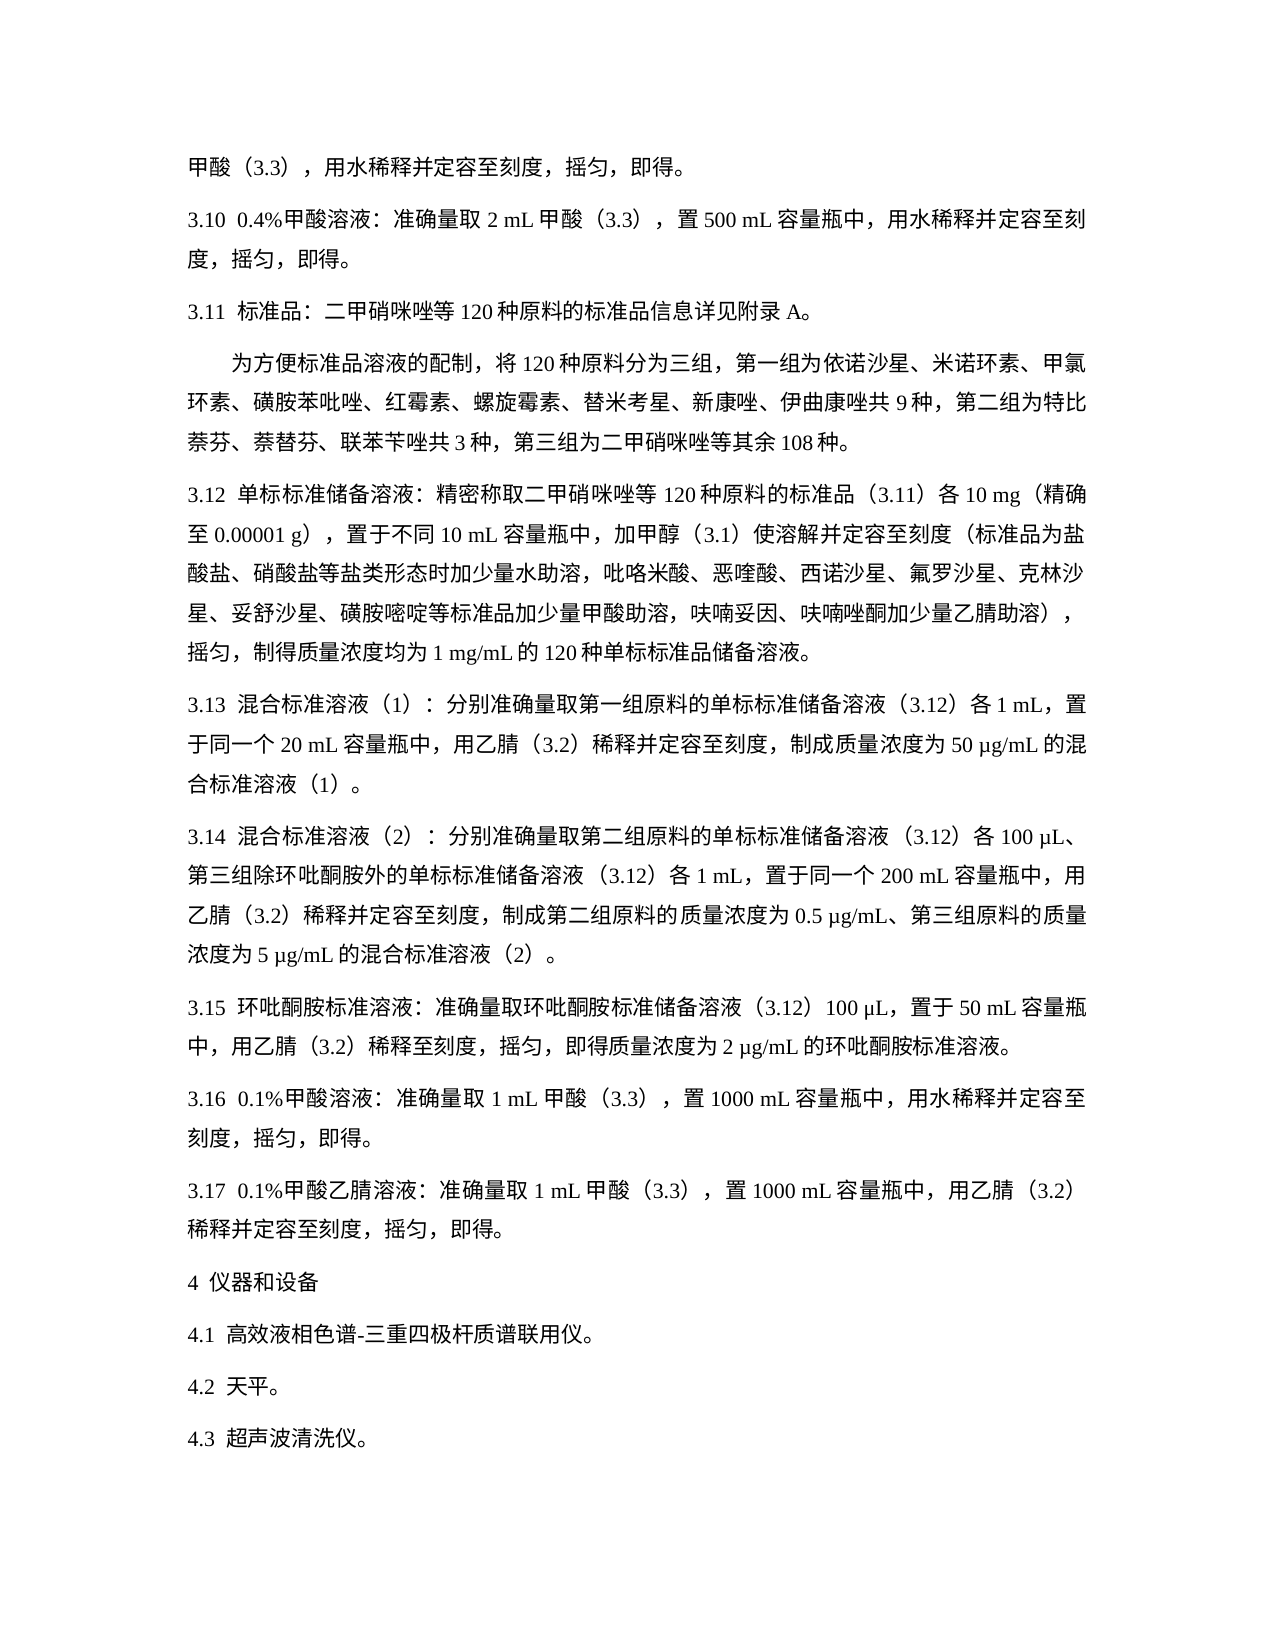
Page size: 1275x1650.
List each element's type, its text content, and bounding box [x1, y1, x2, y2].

text 4.2 天平。 [187, 1369, 1087, 1400]
text 为方便标准品溶液的配制，将120种原料分为三组，第一组为依诺沙星、米诺环素、甲氯环素、磺胺苯吡唑、红霉素、螺旋霉素、替米考星、新康唑、伊曲康唑共9种，第二组为特比萘芬、萘替芬、联苯苄唑共3种，第三组为二甲硝咪唑等其余108种。 [187, 346, 1087, 457]
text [187, 150, 1087, 182]
text 3.14 混合标准溶液（2）：分别准确量取第二组原料的单标标准储备溶液（3.12）各100 µL、第三组除环吡酮胺外的单标标准储备溶液（3.12）各1 mL，置于同一个200 mL容量瓶中，用乙腈（3.2）稀释并定容至刻度，制成第二组原料的质量浓度为0.5 µg/mL、第三组原料的质量浓度为5 µg/mL的混合标准溶液（2）。 [187, 819, 1087, 969]
text 3.11 标准品：二甲硝咪唑等120种原料的标准品信息详见附录A。 [187, 294, 1087, 325]
text 3.13 混合标准溶液（1）：分别准确量取第一组原料的单标标准储备溶液（3.12）各1 mL，置于同一个20 mL容量瓶中，用乙腈（3.2）稀释并定容至刻度，制成质量浓度为50 µg/mL的混合标准溶液（1）。 [187, 687, 1087, 798]
text 3.16 0.1%甲酸溶液：准确量取1 mL甲酸（3.3），置1000 mL容量瓶中，用水稀释并定容至刻度，摇匀，即得。 [187, 1081, 1087, 1152]
text 3.15 环吡酮胺标准溶液：准确量取环吡酮胺标准储备溶液（3.12）100 μL，置于50 mL容量瓶中，用乙腈（3.2）稀释至刻度，摇匀，即得质量浓度为2 µg/mL的环吡酮胺标准溶液。 [187, 989, 1087, 1061]
text 3.12 单标标准储备溶液：精密称取二甲硝咪唑等120种原料的标准品（3.11）各10 mg（精确至0.00001 g），置于不同10 mL容量瓶中，加甲醇（3.1）使溶解并定容至刻度（标准品为盐酸盐、硝酸盐等盐类形态时加少量水助溶，吡咯米酸、恶喹酸、西诺沙星、氟罗沙星、克林沙星、妥舒沙星、磺胺嘧啶等标准品加少量甲酸助溶，呋喃妥因、呋喃唑酮加少量乙腈助溶），摇匀，制得质量浓度均为1 mg/mL的120种单标标准品储备溶液。 [187, 477, 1087, 667]
text 4 仪器和设备 [187, 1264, 1087, 1296]
text 4.3 超声波清洗仪。 [187, 1421, 1087, 1452]
text 3.10 0.4%甲酸溶液：准确量取2 mL甲酸（3.3），置500 mL容量瓶中，用水稀释并定容至刻度，摇匀，即得。 [187, 202, 1087, 273]
text 3.17 0.1%甲酸乙腈溶液：准确量取1 mL甲酸（3.3），置1000 mL容量瓶中，用乙腈（3.2）稀释并定容至刻度，摇匀，即得。 [187, 1173, 1087, 1244]
text 4.1 高效液相色谱-三重四极杆质谱联用仪。 [187, 1317, 1087, 1348]
